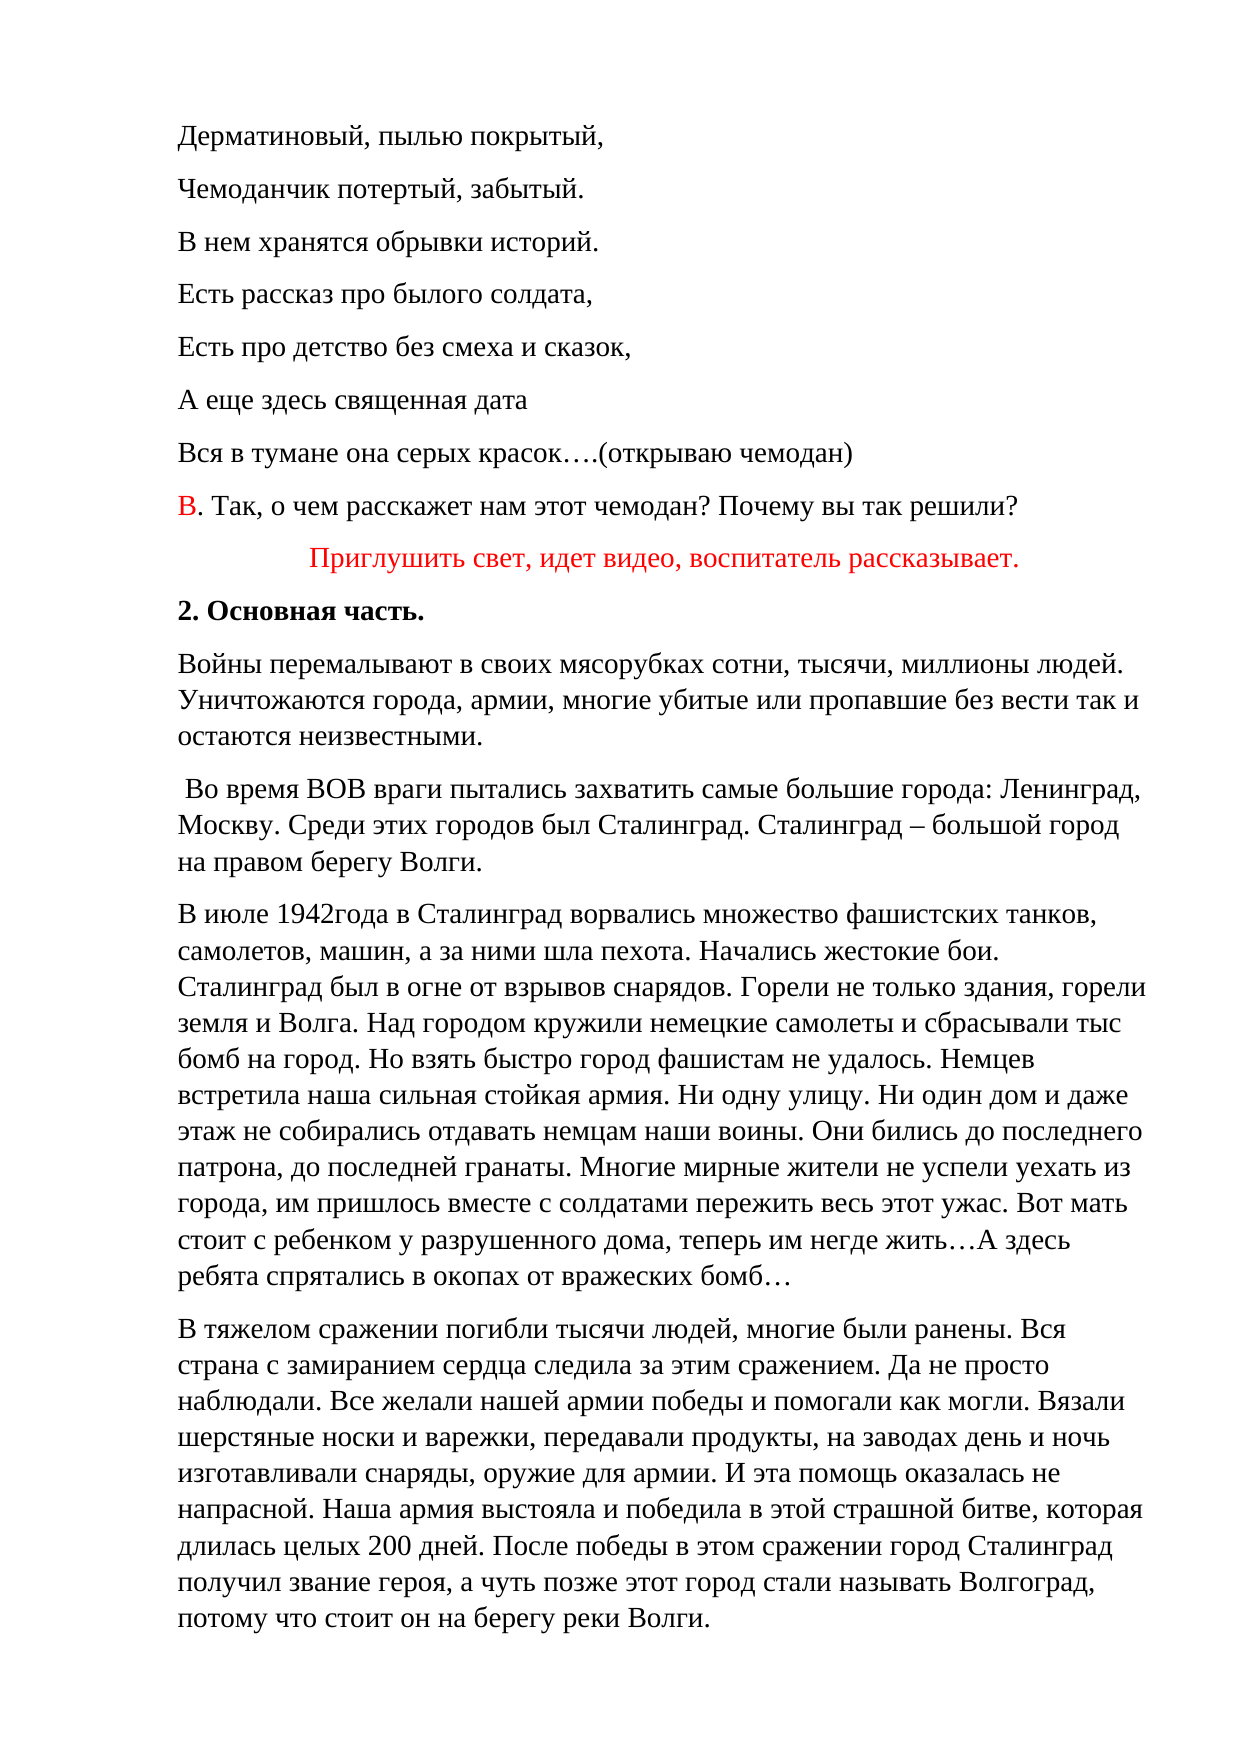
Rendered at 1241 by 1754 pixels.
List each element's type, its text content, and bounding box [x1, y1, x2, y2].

text Есть рассказ про былого солдата, [177, 277, 1152, 310]
text В нем хранятся обрывки историй. [177, 224, 1152, 257]
text Дерматиновый, пылью покрытый, [177, 118, 1152, 152]
text В. Так, о чем расскажет нам этот чемодан? Почему вы так решили? [177, 488, 1152, 521]
text 2. Основная часть. [177, 593, 1152, 627]
text Вся в тумане она серых красок….(открываю чемодан) [177, 435, 1152, 468]
text Чемоданчик потертый, забытый. [177, 171, 1152, 204]
text Войны перемалывают в своих мясорубках сотни, тысячи, миллионы людей. Уничтожаются города, армии, многие убитые или пропавшие без вести так и остаются неизвестными. [177, 646, 1152, 752]
text Приглушить свет, идет видео, воспитатель рассказывает. [177, 541, 1152, 574]
text А еще здесь священная дата [177, 382, 1152, 416]
text В июле 1942года в Сталинград ворвались множество фашистских танков, самолетов, машин, а за ними шла пехота. Начались жестокие бои. Сталинград был в огне от взрывов снарядов. Горели не только здания, горели земля и Волга. Над городом кружили немецкие самолеты и сбрасывали тыс бомб на город. Но взять быстро город фашистам не удалось. Немцев встретила наша сильная стойкая армия. Ни одну улицу. Ни один дом и даже этаж не собирались отдавать немцам наши воины. Они бились до последнего патрона, до последней гранаты. Многие мирные жители не успели уехать из города, им пришлось вместе с солдатами пережить весь этот ужас. Вот мать стоит с ребенком у разрушенного дома, теперь им негде жить…А здесь ребята спрятались в окопах от вражеских бомб… [177, 896, 1152, 1291]
text Есть про детство без смеха и сказок, [177, 329, 1152, 363]
text Во время ВОВ враги пытались захватить самые большие города: Ленинград, Москву. Среди этих городов был Сталинград. Сталинград – большой город на правом берегу Волги. [177, 771, 1152, 877]
text В тяжелом сражении погибли тысячи людей, многие были ранены. Вся страна с замиранием сердца следила за этим сражением. Да не просто наблюдали. Все желали нашей армии победы и помогали как могли. Вязали шерстяные носки и варежки, передавали продукты, на заводах день и ночь изготавливали снаряды, оружие для армии. И эта помощь оказалась не напрасной. Наша армия выстояла и победила в этой страшной битве, которая длилась целых 200 дней. После победы в этом сражении город Сталинград получил звание героя, а чуть позже этот город стали называть Волгоград, потому что стоит он на берегу реки Волги. [177, 1311, 1152, 1633]
